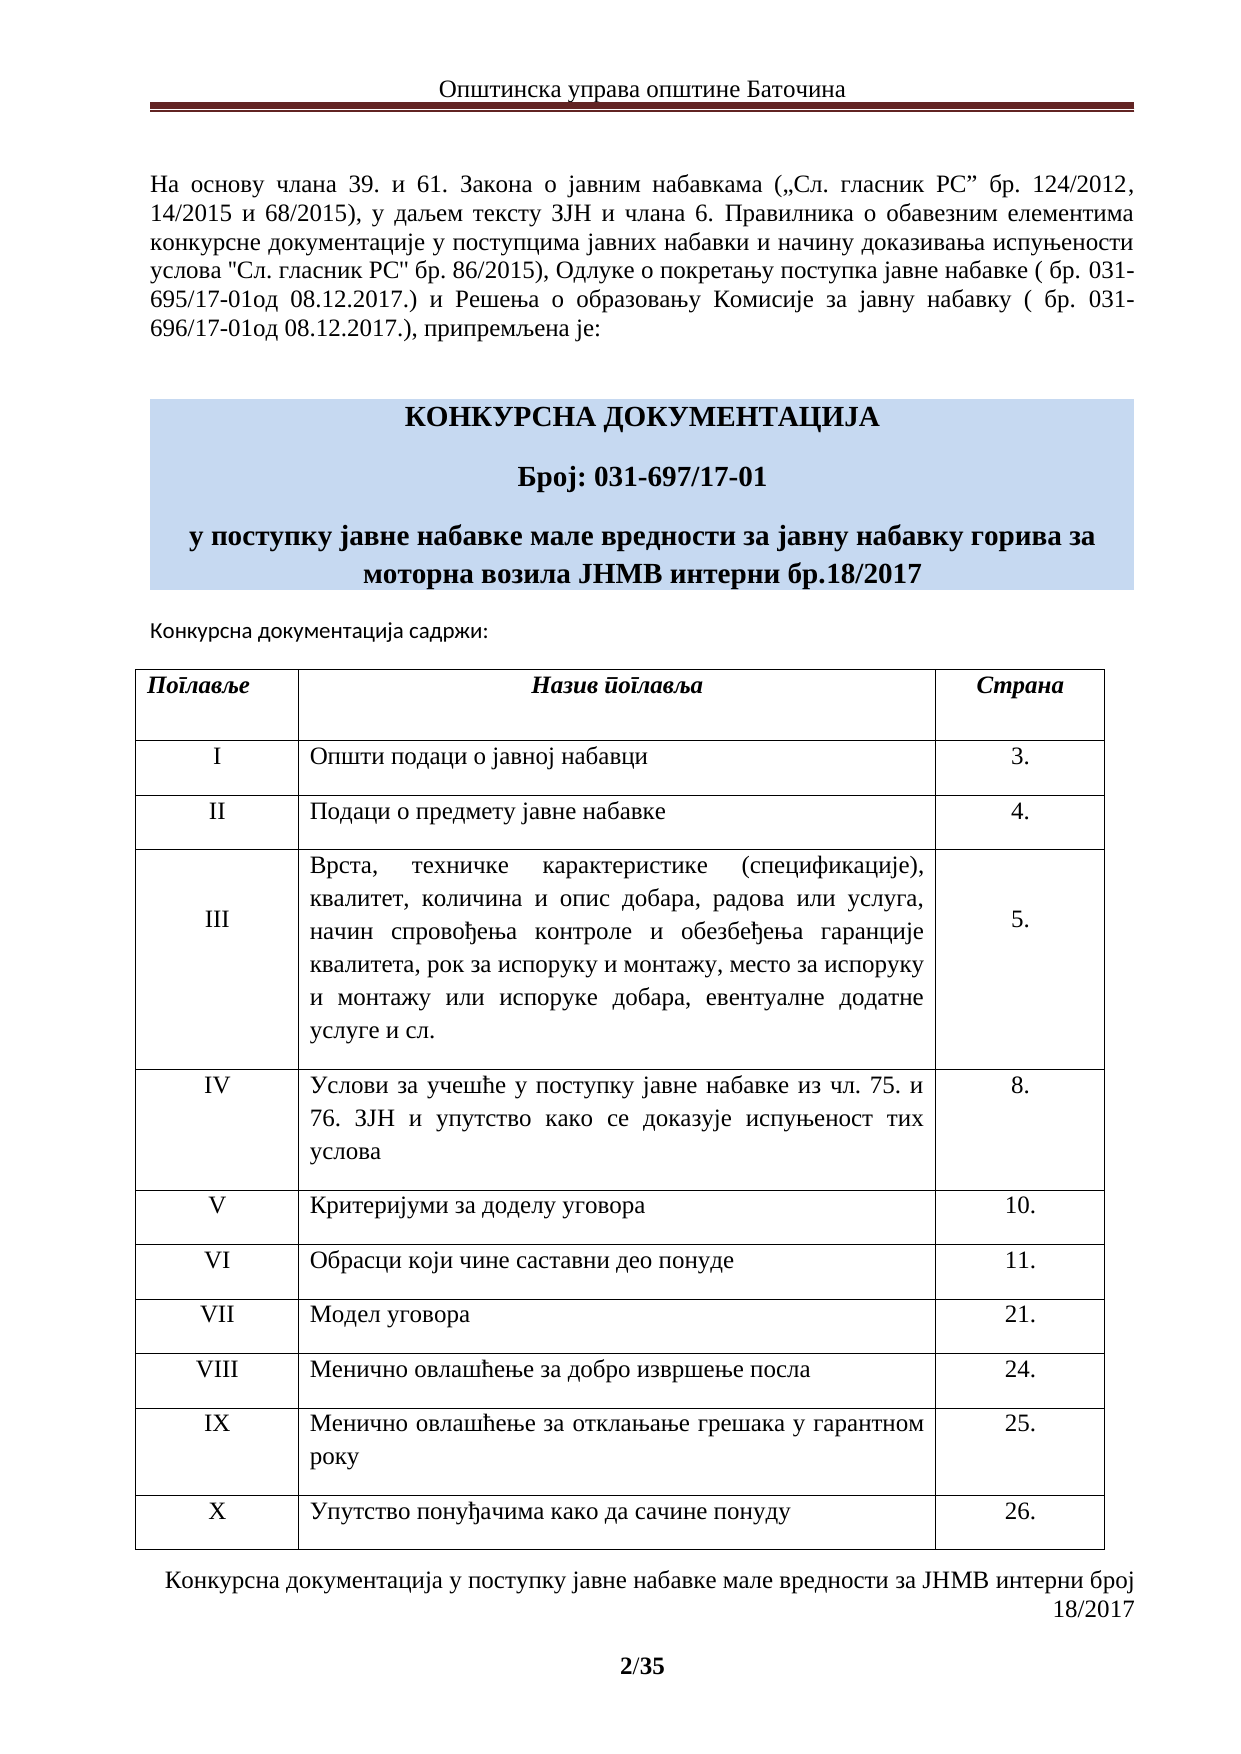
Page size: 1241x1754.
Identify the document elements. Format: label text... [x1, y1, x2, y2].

table_cell Менично овлашћење за добро извршење посла [299, 1354, 935, 1407]
table_cell Врста, техничке карактеристике (спецификације), квалитет, количина и опис добара, радова или услуга, начин спровођења контроле и обезбеђења гаранције квалитета, рок за испоруку и монтажу, место за испоруку и монтажу или испoруке добара, евентуалне додатне услуге и сл. [299, 850, 935, 1069]
table_cell 11. [936, 1245, 1104, 1298]
table_cell 26. [936, 1496, 1104, 1549]
table_cell VI [136, 1245, 298, 1298]
table_cell Општи подаци о јавној набавци [299, 741, 935, 795]
table_header Назив поглавља [299, 670, 935, 740]
text На основу члана 39. и 61. Закона о јавним набавкама („Сл. гласник РС” бр. 124/2012, 14/2015 и 68/2015), у даљем тексту ЗЈН и члана 6. Правилника о обавезним елементима конкурсне документације у поступцима јавних набавки и начину доказивања испуњености услова ''Сл. гласник РС'' бр. 86/2015), Одлуке о покретању поступка јавне набавке ( бр. 031-695/17-01од 08.12.2017.) и Решења о образовању Комисије за јавну набавку ( бр. 031-696/17-01од 08.12.2017.), припремљена је: [150, 169, 1134, 342]
text КОНКУРСНА ДОКУМЕНТАЦИЈА [150, 399, 1134, 433]
table_cell 5. [936, 850, 1104, 1069]
table_cell 25. [936, 1409, 1104, 1495]
table_cell Менично овлашћење за отклањање грешака у гарантном року [299, 1409, 935, 1495]
table_cell VII [136, 1300, 298, 1353]
table_cell IX [136, 1409, 298, 1495]
table_cell Обрасци који чине саставни део понуде [299, 1245, 935, 1298]
table_cell Критеријуми за доделу уговора [299, 1191, 935, 1244]
table_cell 8. [936, 1070, 1104, 1189]
table_cell 21. [936, 1300, 1104, 1353]
table_cell II [136, 796, 298, 849]
table_cell Модел уговора [299, 1300, 935, 1353]
table_cell X [136, 1496, 298, 1549]
table_cell V [136, 1191, 298, 1244]
text Конкурсна документација садржи: [150, 616, 1134, 644]
table_cell 24. [936, 1354, 1104, 1407]
table_cell 10. [936, 1191, 1104, 1244]
table_cell 4. [936, 796, 1104, 849]
table_cell Упутство понуђачима како да сачине понуду [299, 1496, 935, 1549]
table_cell 3. [936, 741, 1104, 795]
table_header Поглавље [136, 670, 298, 740]
table_cell IV [136, 1070, 298, 1189]
table_cell Подаци о предмету јавне набавке [299, 796, 935, 849]
table_cell VIII [136, 1354, 298, 1407]
text у поступку јавне набавке мале вредности за јавну набавку горива за моторна возила ЈНМВ интерни бр.18/2017 [150, 518, 1134, 590]
table_header Страна [936, 670, 1104, 740]
table_cell Услови за учешће у поступку јавне набавке из чл. 75. и 76. ЗЈН и упутство како се доказује испуњеност тих услова [299, 1070, 935, 1189]
table_cell III [136, 850, 298, 1069]
table_cell I [136, 741, 298, 795]
text Број: 031-697/17-01 [150, 459, 1134, 492]
